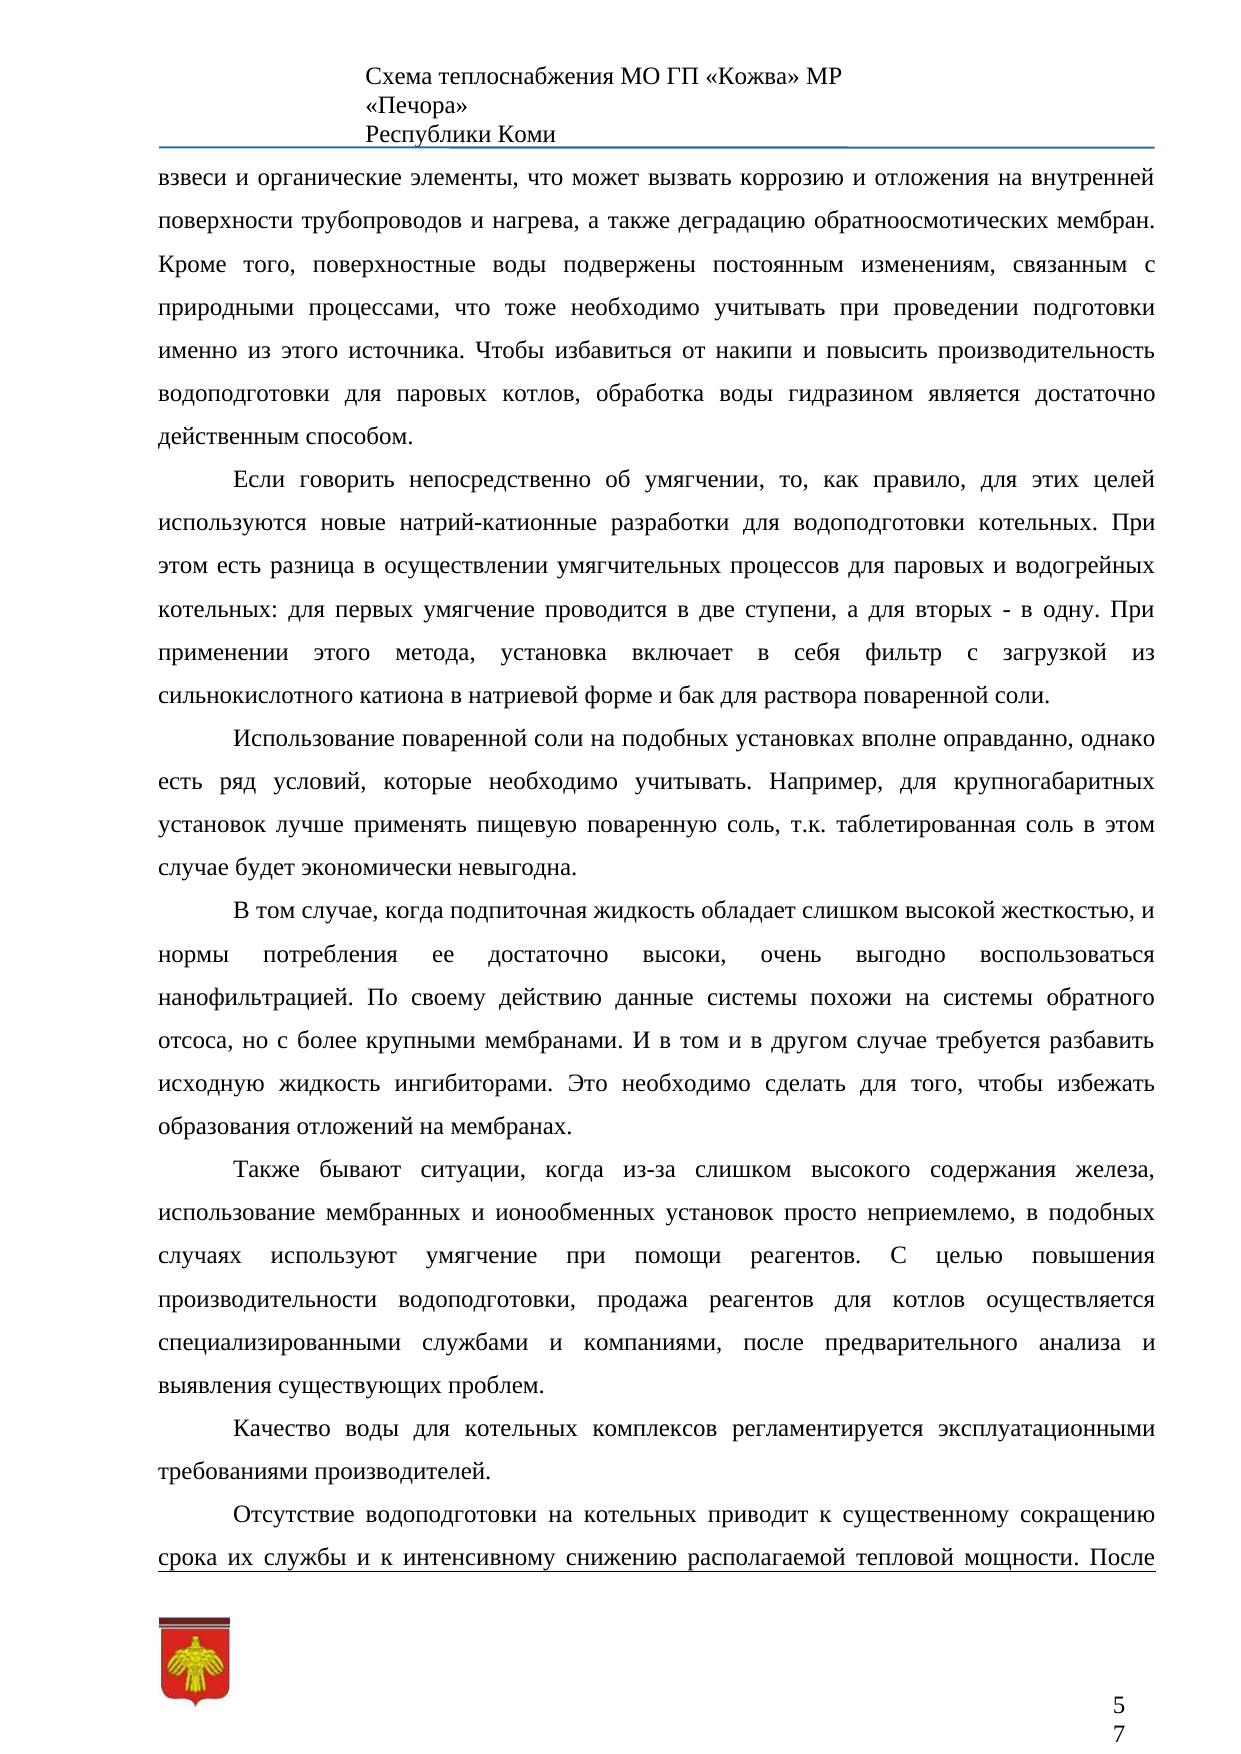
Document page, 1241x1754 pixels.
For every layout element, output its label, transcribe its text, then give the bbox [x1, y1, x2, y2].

text Использование поваренной соли на подобных установках вполне оправданно, однако есть ряд условий, которые необходимо учитывать. Например, для крупногабаритных установок лучше применять пищевую поваренную соль, т.к. таблетированная соль в этом случае будет экономически невыгодна. [158, 723, 1156, 881]
text В том случае, когда подпиточная жидкость обладает слишком высокой жесткостью, и нормы потребления ее достаточно высоки, очень выгодно воспользоваться нанофильтрацией. По своему действию данные системы похожи на системы обратного отсоса, но с более крупными мембранами. И в том и в другом случае требуется разбавить исходную жидкость ингибиторами. Это необходимо сделать для того, чтобы избежать образования отложений на мембранах. [158, 896, 1156, 1140]
text Если говорить непосредственно об умягчении, то, как правило, для этих целей используются новые натрий-катионные разработки для водоподготовки котельных. При этом есть разница в осуществлении умягчительных процессов для паровых и водогрейных котельных: для первых умягчение проводится в две ступени, а для вторых - в одну. При применении этого метода, установка включает в себя фильтр с загрузкой из сильнокислотного катиона в натриевой форме и бак для раствора поваренной соли. [158, 464, 1156, 709]
text взвеси и органические элементы, что может вызвать коррозию и отложения на внутренней поверхности трубопроводов и нагрева, а также деградацию обратноосмотических мембран. Кроме того, поверхностные воды подвержены постоянным изменениям, связанным с природными процессами, что тоже необходимо учитывать при проведении подготовки именно из этого источника. Чтобы избавиться от накипи и повысить производительность водоподготовки для паровых котлов, обработка воды гидразином является достаточно действенным способом. [158, 162, 1156, 450]
text Качество воды для котельных комплексов регламентируется эксплуатационными требованиями производителей. [158, 1413, 1156, 1485]
picture [158, 1617, 230, 1708]
text Также бывают ситуации, когда из-за слишком высокого содержания железа, использование мембранных и ионообменных установок просто неприемлемо, в подобных случаях используют умягчение при помощи реагентов. С целью повышения производительности водоподготовки, продажа реагентов для котлов осуществляется специализированными службами и компаниями, после предварительного анализа и выявления существующих проблем. [158, 1154, 1156, 1399]
